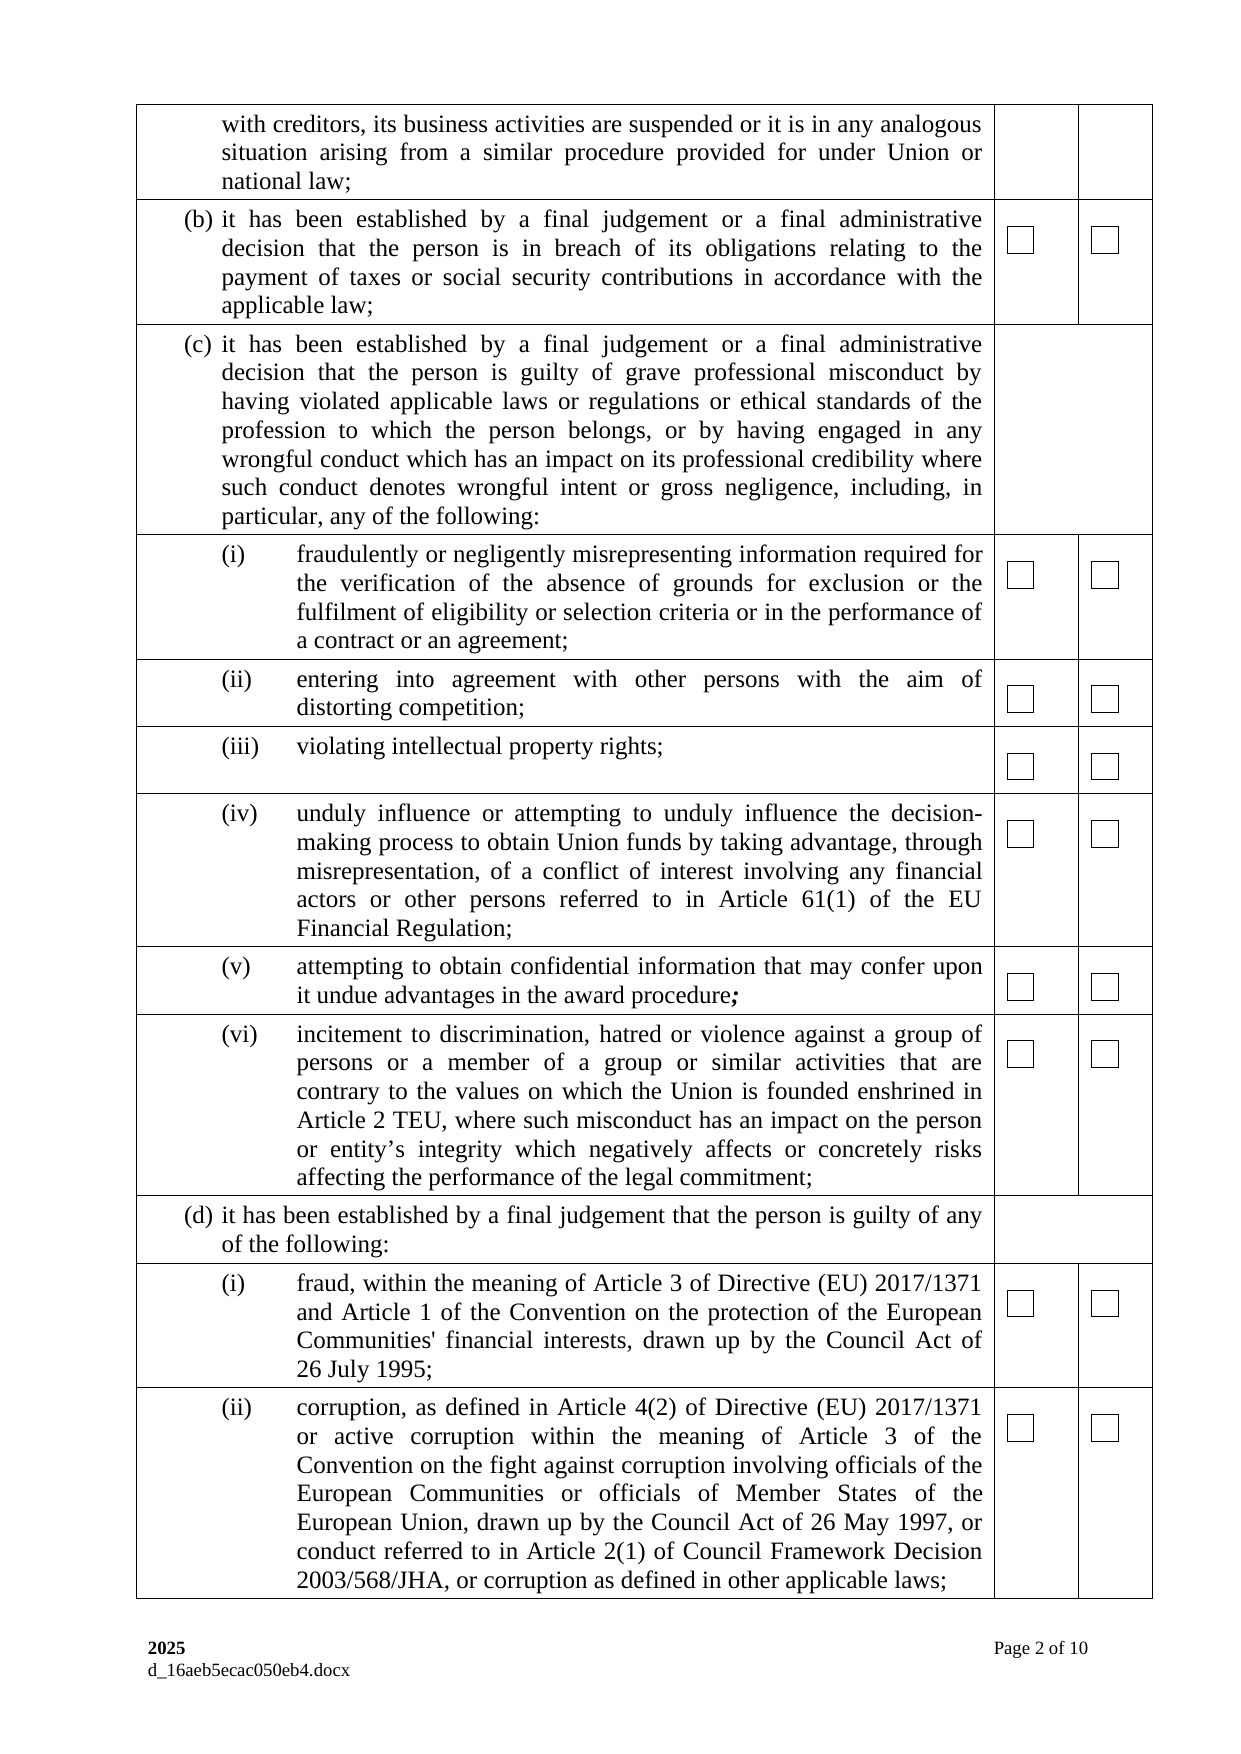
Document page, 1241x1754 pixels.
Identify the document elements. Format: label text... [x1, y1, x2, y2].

table_cell [995, 200, 1078, 323]
table_cell [1079, 1264, 1152, 1387]
table_cell [995, 1388, 1078, 1598]
table_cell attempting to obtain confidential information that may confer upon it undue advantages in the award procedure; [137, 947, 994, 1013]
table_cell [995, 660, 1078, 726]
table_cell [137, 105, 994, 199]
table_cell fraud, within the meaning of Article 3 of Directive (EU) 2017/1371 and Article 1 of the Convention on the protection of the European Communities' financial interests, drawn up by the Council Act of 26 July 1995; [137, 1264, 994, 1387]
table_cell [1079, 1388, 1152, 1598]
table_cell [995, 1264, 1078, 1387]
table_cell it has been established by a final judgement or a final administrative decision that the person is guilty of grave professional misconduct by having violated applicable laws or regulations or ethical standards of the profession to which the person belongs, or by having engaged in any wrongful conduct which has an impact on its professional credibility where such conduct denotes wrongful intent or gross negligence, including, in particular, any of the following: [137, 325, 994, 534]
table_cell it has been established by a final judgement or a final administrative decision that the person is in breach of its obligations relating to the payment of taxes or social security contributions in accordance with the applicable law; [137, 200, 994, 323]
table_cell unduly influence or attempting to unduly influence the decision-making process to obtain Union funds by taking advantage, through misrepresentation, of a conflict of interest involving any financial actors or other persons referred to in Article 61(1) of the EU Financial Regulation; [137, 794, 994, 946]
table_cell [1079, 105, 1152, 199]
table_cell incitement to discrimination, hatred or violence against a group of persons or a member of a group or similar activities that are contrary to the values on which the Union is founded enshrined in Article 2 TEU, where such misconduct has an impact on the person or entity’s integrity which negatively affects or concretely risks affecting the performance of the legal commitment; [137, 1015, 994, 1195]
table_cell [995, 1015, 1078, 1195]
table_cell [995, 1196, 1152, 1263]
table_cell [1079, 727, 1152, 793]
table_cell [1079, 200, 1152, 323]
table_cell [995, 325, 1152, 534]
table_cell [1079, 660, 1152, 726]
table_cell [995, 105, 1078, 199]
table_cell corruption, as defined in Article 4(2) of Directive (EU) 2017/1371 or active corruption within the meaning of Article 3 of the Convention on the fight against corruption involving officials of the European Communities or officials of Member States of the European Union, drawn up by the Council Act of 26 May 1997, or conduct referred to in Article 2(1) of Council Framework Decision 2003/568/JHA, or corruption as defined in other applicable laws; [137, 1388, 994, 1598]
table_cell [995, 794, 1078, 946]
table_cell entering into agreement with other persons with the aim of distorting competition; [137, 660, 994, 726]
table_cell [995, 727, 1078, 793]
table_cell [1079, 535, 1152, 658]
table_cell [1079, 947, 1152, 1013]
table_cell [1079, 1015, 1152, 1195]
table_cell violating intellectual property rights; [137, 727, 994, 793]
table_cell fraudulently or negligently misrepresenting information required for the verification of the absence of grounds for exclusion or the fulfilment of eligibility or selection criteria or in the performance of a contract or an agreement; [137, 535, 994, 658]
table_cell [995, 947, 1078, 1013]
table_cell [1079, 794, 1152, 946]
table_cell [995, 535, 1078, 658]
table_cell it has been established by a final judgement that the person is guilty of any of the following: [137, 1196, 994, 1263]
